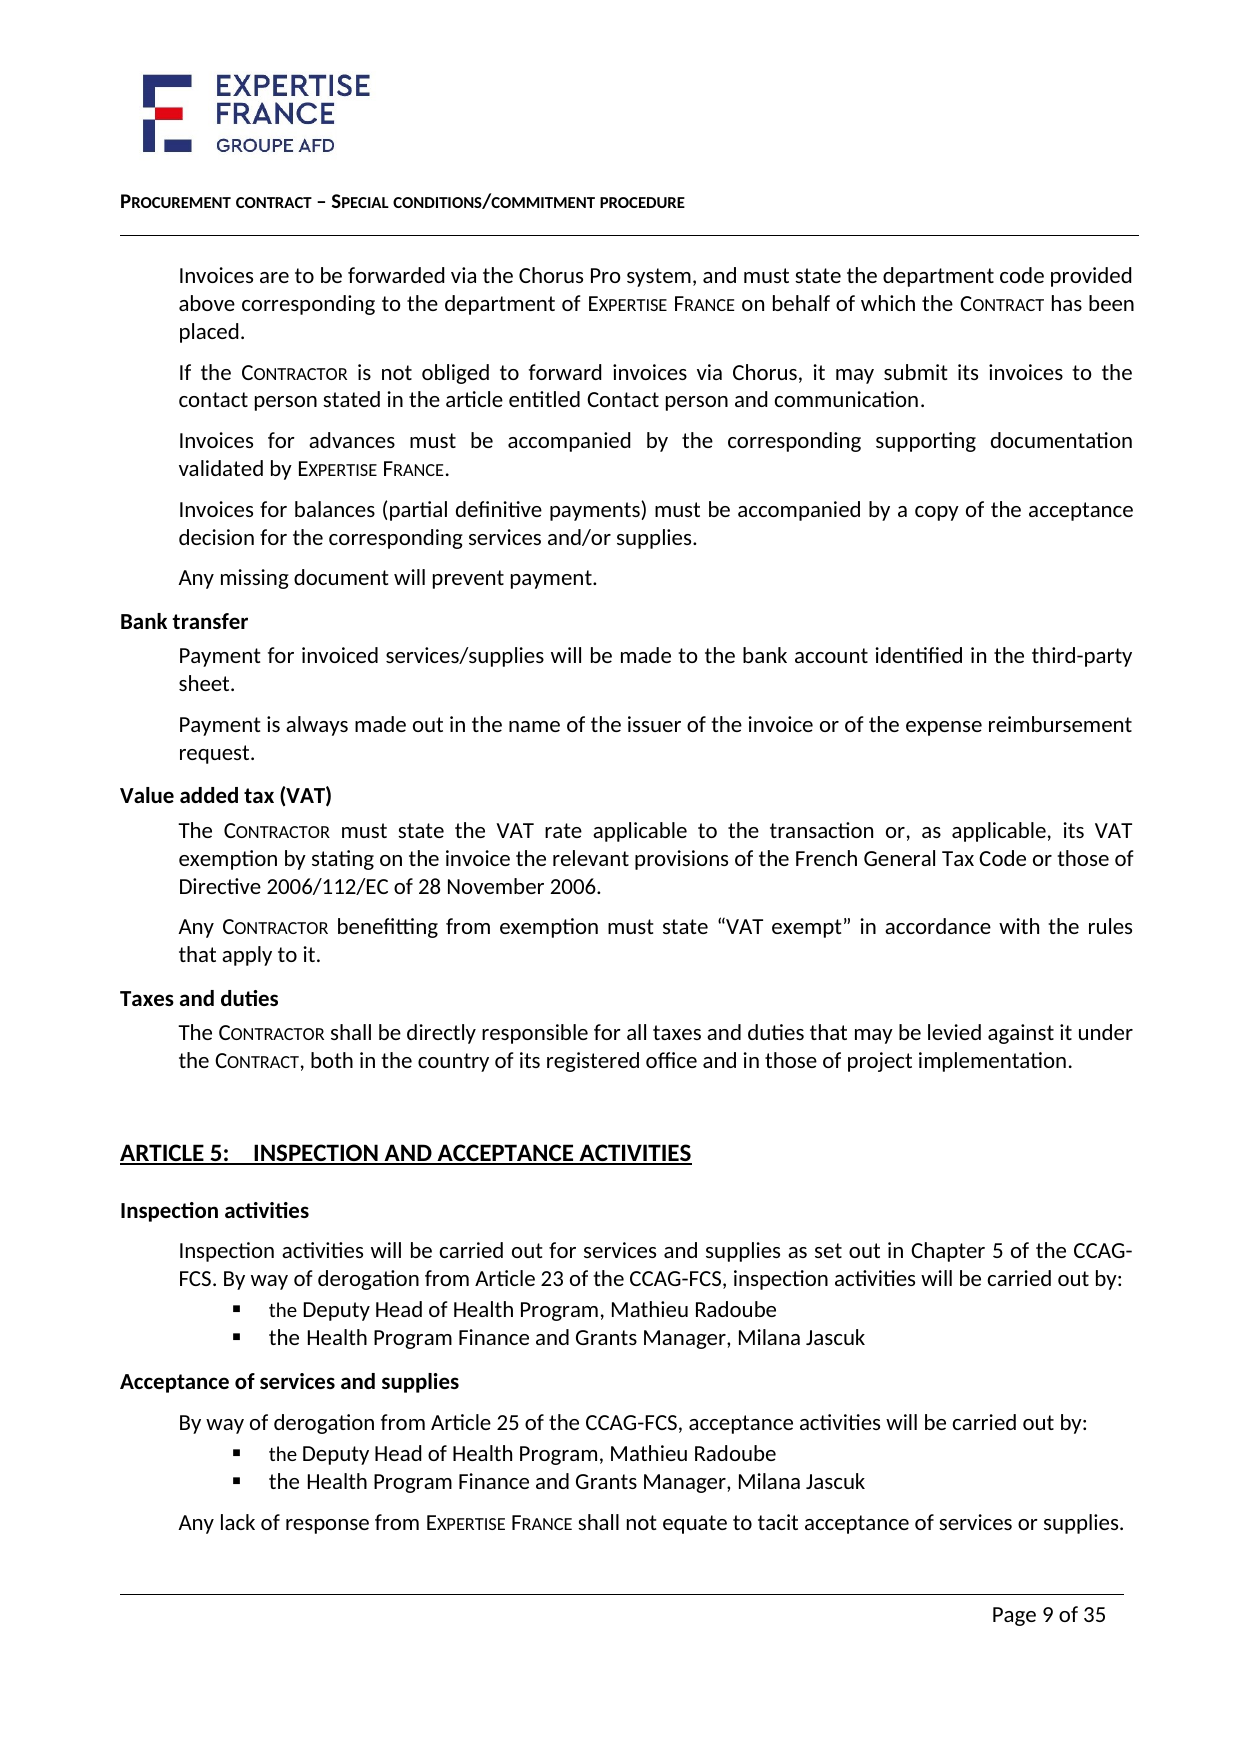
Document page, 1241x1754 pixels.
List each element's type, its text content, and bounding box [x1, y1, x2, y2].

list Invoices for balances (partial definitive payments) must be accompanied by a copy of the acceptance decision for the corresponding services and/or supplies. [178, 495, 1135, 551]
subtitle Bank transfer [120, 604, 1135, 635]
list Inspection activities will be carried out for services and supplies as set out in Chapter 5 of the CCAG-FCS. By way of derogation from Article 23 of the CCAG-FCS, inspection activities will be carried out by: [178, 1236, 1135, 1292]
list Invoices are to be forwarded via the Chorus Pro system, and must state the department code provided above corresponding to the department of Expertise France on behalf of which the Contract has been placed. [178, 261, 1135, 345]
picture [120, 41, 397, 183]
subtitle Inspection activities [120, 1192, 1135, 1224]
list Payment is always made out in the name of the issuer of the invoice or of the expense reimbursement request. [178, 710, 1135, 766]
list the Deputy Head of Health Program, Mathieu Radoube [231, 1292, 1135, 1323]
list Payment for invoiced services/supplies will be made to the bank account identified in the third-party sheet. [178, 641, 1135, 697]
list Any missing document will prevent payment. [178, 563, 1135, 591]
list inspection and acceptance activities [120, 1137, 1135, 1167]
list Any lack of response from Expertise France shall not equate to tacit acceptance of services or supplies. [178, 1508, 1135, 1536]
subtitle Value added tax (VAT) [120, 778, 1135, 809]
list The Contractor must state the VAT rate applicable to the transaction or, as applicable, its VAT exemption by stating on the invoice the relevant provisions of the French General Tax Code or those of Directive 2006/112/EC of 28 November 2006. [178, 816, 1135, 900]
list Any Contractor benefitting from exemption must state “VAT exempt” in accordance with the rules that apply to it. [178, 912, 1135, 968]
list the Deputy Head of Health Program, Mathieu Radoube [231, 1436, 1135, 1467]
list The Contractor shall be directly responsible for all taxes and duties that may be levied against it under the Contract, both in the country of its registered office and in those of project implementation. [178, 1018, 1135, 1074]
list the Health Program Finance and Grants Manager, Milana Jascuk [231, 1467, 1135, 1495]
list By way of derogation from Article 25 of the CCAG-FCS, acceptance activities will be carried out by: [178, 1408, 1135, 1436]
subtitle Taxes and duties [120, 981, 1135, 1012]
list the Health Program Finance and Grants Manager, Milana Jascuk [231, 1323, 1135, 1352]
list Invoices for advances must be accompanied by the corresponding supporting documentation validated by Expertise France. [178, 426, 1135, 482]
list If the Contractor is not obliged to forward invoices via Chorus, it may submit its invoices to the contact person stated in the article entitled Contact person and communication. [178, 358, 1135, 414]
subtitle Acceptance of services and supplies [120, 1364, 1135, 1395]
